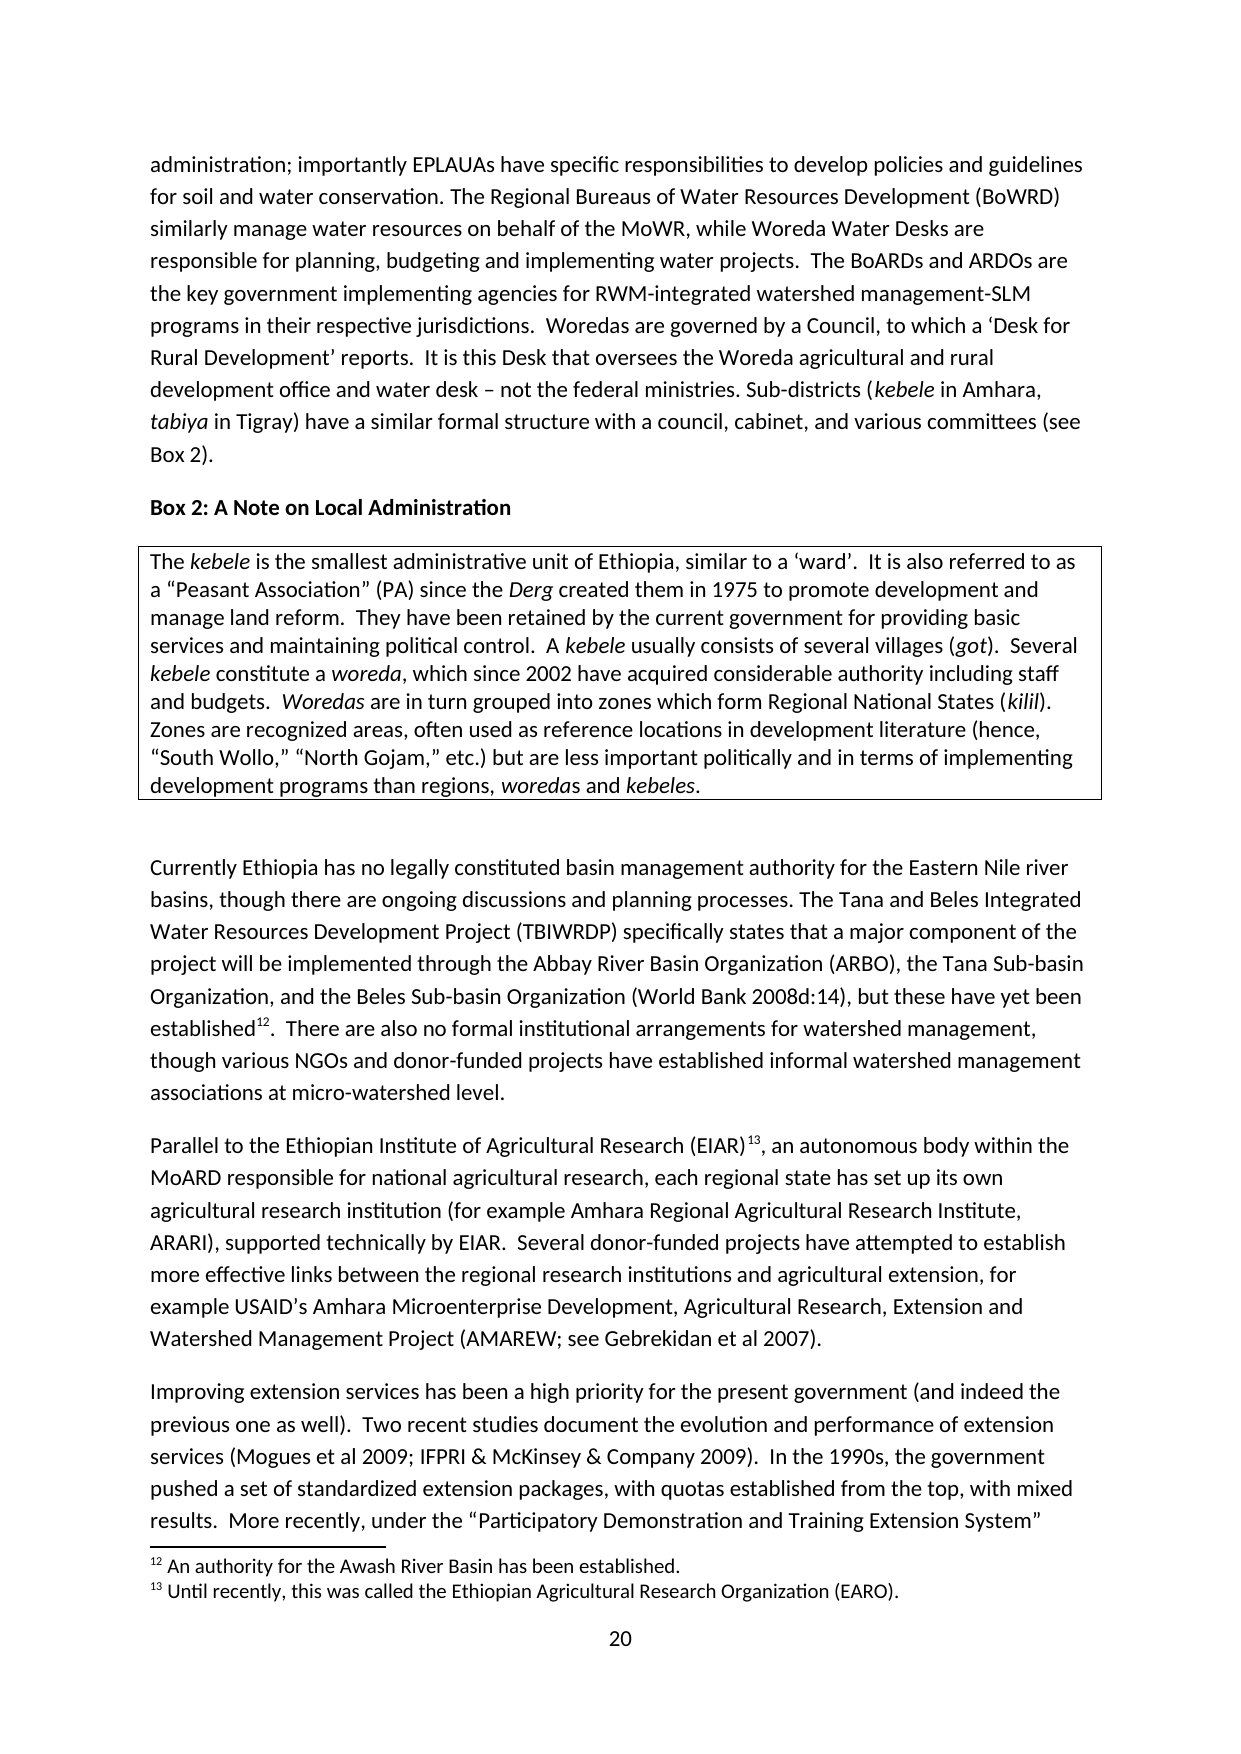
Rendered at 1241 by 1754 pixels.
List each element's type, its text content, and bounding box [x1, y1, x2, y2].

text Currently Ethiopia has no legally constituted basin management authority for the Eastern Nile river basins, though there are ongoing discussions and planning processes. The Tana and Beles Integrated Water Resources Development Project (TBIWRDP) specifically states that a major component of the project will be implemented through the Abbay River Basin Organization (ARBO), the Tana Sub-basin Organization, and the Beles Sub-basin Organization (World Bank 2008d:14), but these have yet been established. There are also no formal institutional arrangements for watershed management, though various NGOs and donor-funded projects have established informal watershed management associations at micro-watershed level. [150, 853, 1090, 1106]
table_header The kebele is the smallest administrative unit of Ethiopia, similar to a ‘ward’. It is also referred to as a “Peasant Association” (PA) since the Derg created them in 1975 to promote development and manage land reform. They have been retained by the current government for providing basic services and maintaining political control. A kebele usually consists of several villages (got). Several kebele constitute a woreda, which since 2002 have acquired considerable authority including staff and budgets. Woredas are in turn grouped into zones which form Regional National States (kilil). Zones are recognized areas, often used as reference locations in development literature (hence, “South Wollo,” “North Gojam,” etc.) but are less important politically and in terms of implementing development programs than regions, woredas and kebeles. [139, 547, 1101, 799]
text Parallel to the Ethiopian Institute of Agricultural Research (EIAR), an autonomous body within the MoARD responsible for national agricultural research, each regional state has set up its own agricultural research institution (for example Amhara Regional Agricultural Research Institute, ARARI), supported technically by EIAR. Several donor-funded projects have attempted to establish more effective links between the regional research institutions and agricultural extension, for example USAID’s Amhara Microenterprise Development, Agricultural Research, Extension and Watershed Management Project (AMAREW; see Gebrekidan et al 2007). [150, 1131, 1090, 1352]
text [150, 150, 1090, 468]
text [150, 1377, 1090, 1534]
text Box 2: A Note on Local Administration [150, 493, 1090, 521]
